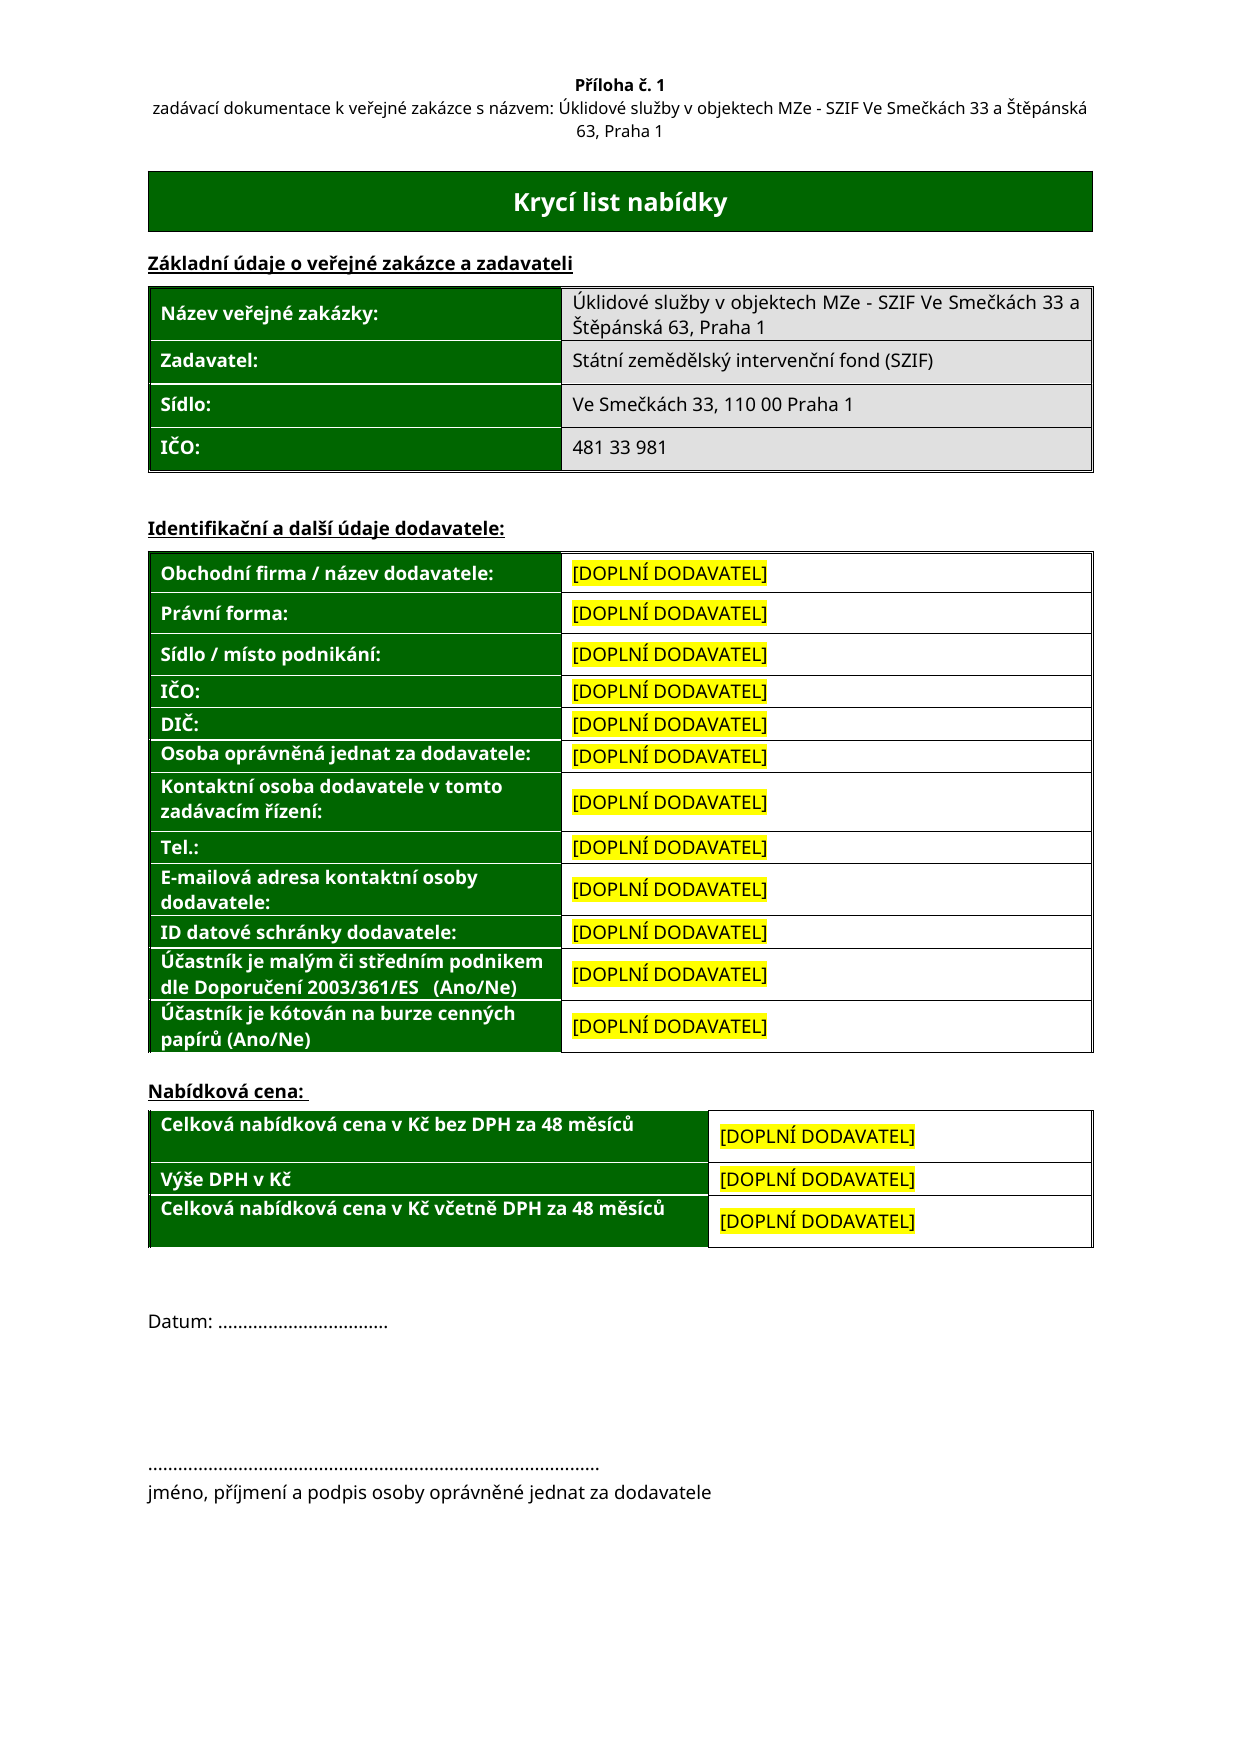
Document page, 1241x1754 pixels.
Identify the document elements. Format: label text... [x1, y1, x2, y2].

text Základní údaje o veřejné zakázce a zadavateli [148, 251, 1093, 276]
table_header Obchodní firma / název dodavatele: [151, 554, 561, 592]
table_header Název veřejné zakázky: [151, 289, 561, 340]
table_cell [DOPLNÍ DODAVATEL] [562, 676, 1091, 707]
table_cell [DOPLNÍ DODAVATEL] [562, 916, 1091, 947]
table_cell DIČ: [151, 708, 561, 739]
table_cell [DOPLNÍ DODAVATEL] [562, 949, 1091, 999]
table_cell [DOPLNÍ DODAVATEL] [562, 708, 1091, 739]
table_cell Ve Smečkách 33, 110 00 Praha 1 [562, 385, 1091, 427]
table_cell [DOPLNÍ DODAVATEL] [562, 634, 1091, 675]
table_header Krycí list nabídky [149, 172, 1092, 231]
text Nabídková cena: [148, 1078, 1093, 1104]
table_cell [DOPLNÍ DODAVATEL] [562, 741, 1091, 772]
table_cell Právní forma: [151, 593, 561, 633]
table_cell Účastník je kótován na burze cenných papírů (Ano/Ne) [151, 1001, 561, 1052]
table_header Celková nabídková cena v Kč bez DPH za 48 měsíců [151, 1111, 708, 1162]
table_header [DOPLNÍ DODAVATEL] [562, 554, 1091, 592]
table_cell Kontaktní osoba dodavatele v tomto zadávacím řízení: [151, 773, 561, 831]
table_cell Tel.: [151, 832, 561, 863]
text jméno, příjmení a podpis osoby oprávněné jednat za dodavatele [148, 1479, 1093, 1505]
table_cell [DOPLNÍ DODAVATEL] [709, 1163, 1091, 1194]
text Identifikační a další údaje dodavatele: [148, 515, 1093, 541]
table_cell [DOPLNÍ DODAVATEL] [562, 1001, 1091, 1052]
table_cell ID datové schránky dodavatele: [151, 916, 561, 947]
table_header Úklidové služby v objektech MZe - SZIF Ve Smečkách 33 a Štěpánská 63, Praha 1 [562, 289, 1091, 340]
table_cell Osoba oprávněná jednat za dodavatele: [151, 741, 561, 772]
table_cell [DOPLNÍ DODAVATEL] [562, 593, 1091, 633]
table_cell [DOPLNÍ DODAVATEL] [562, 832, 1091, 863]
table_cell Celková nabídková cena v Kč včetně DPH za 48 měsíců [151, 1196, 708, 1247]
table_cell Sídlo: [151, 385, 561, 427]
table_cell Výše DPH v Kč [151, 1163, 708, 1194]
table_cell E-mailová adresa kontaktní osoby dodavatele: [151, 864, 561, 915]
table_cell [DOPLNÍ DODAVATEL] [709, 1196, 1091, 1247]
table_cell IČO: [151, 676, 561, 707]
table_cell [DOPLNÍ DODAVATEL] [562, 773, 1091, 831]
text .......................................................................................... [148, 1450, 1093, 1476]
table_cell IČO: [151, 428, 561, 470]
text Datum: .................................. [148, 1308, 1093, 1334]
table_cell Státní zemědělský intervenční fond (SZIF) [562, 341, 1091, 383]
table_header [DOPLNÍ DODAVATEL] [709, 1111, 1091, 1162]
table_cell Účastník je malým či středním podnikem dle Doporučení 2003/361/ES (Ano/Ne) [151, 949, 561, 999]
table_cell [DOPLNÍ DODAVATEL] [562, 864, 1091, 915]
table_cell 481 33 981 [562, 428, 1091, 470]
table_cell Zadavatel: [151, 341, 561, 383]
table_cell Sídlo / místo podnikání: [151, 634, 561, 675]
